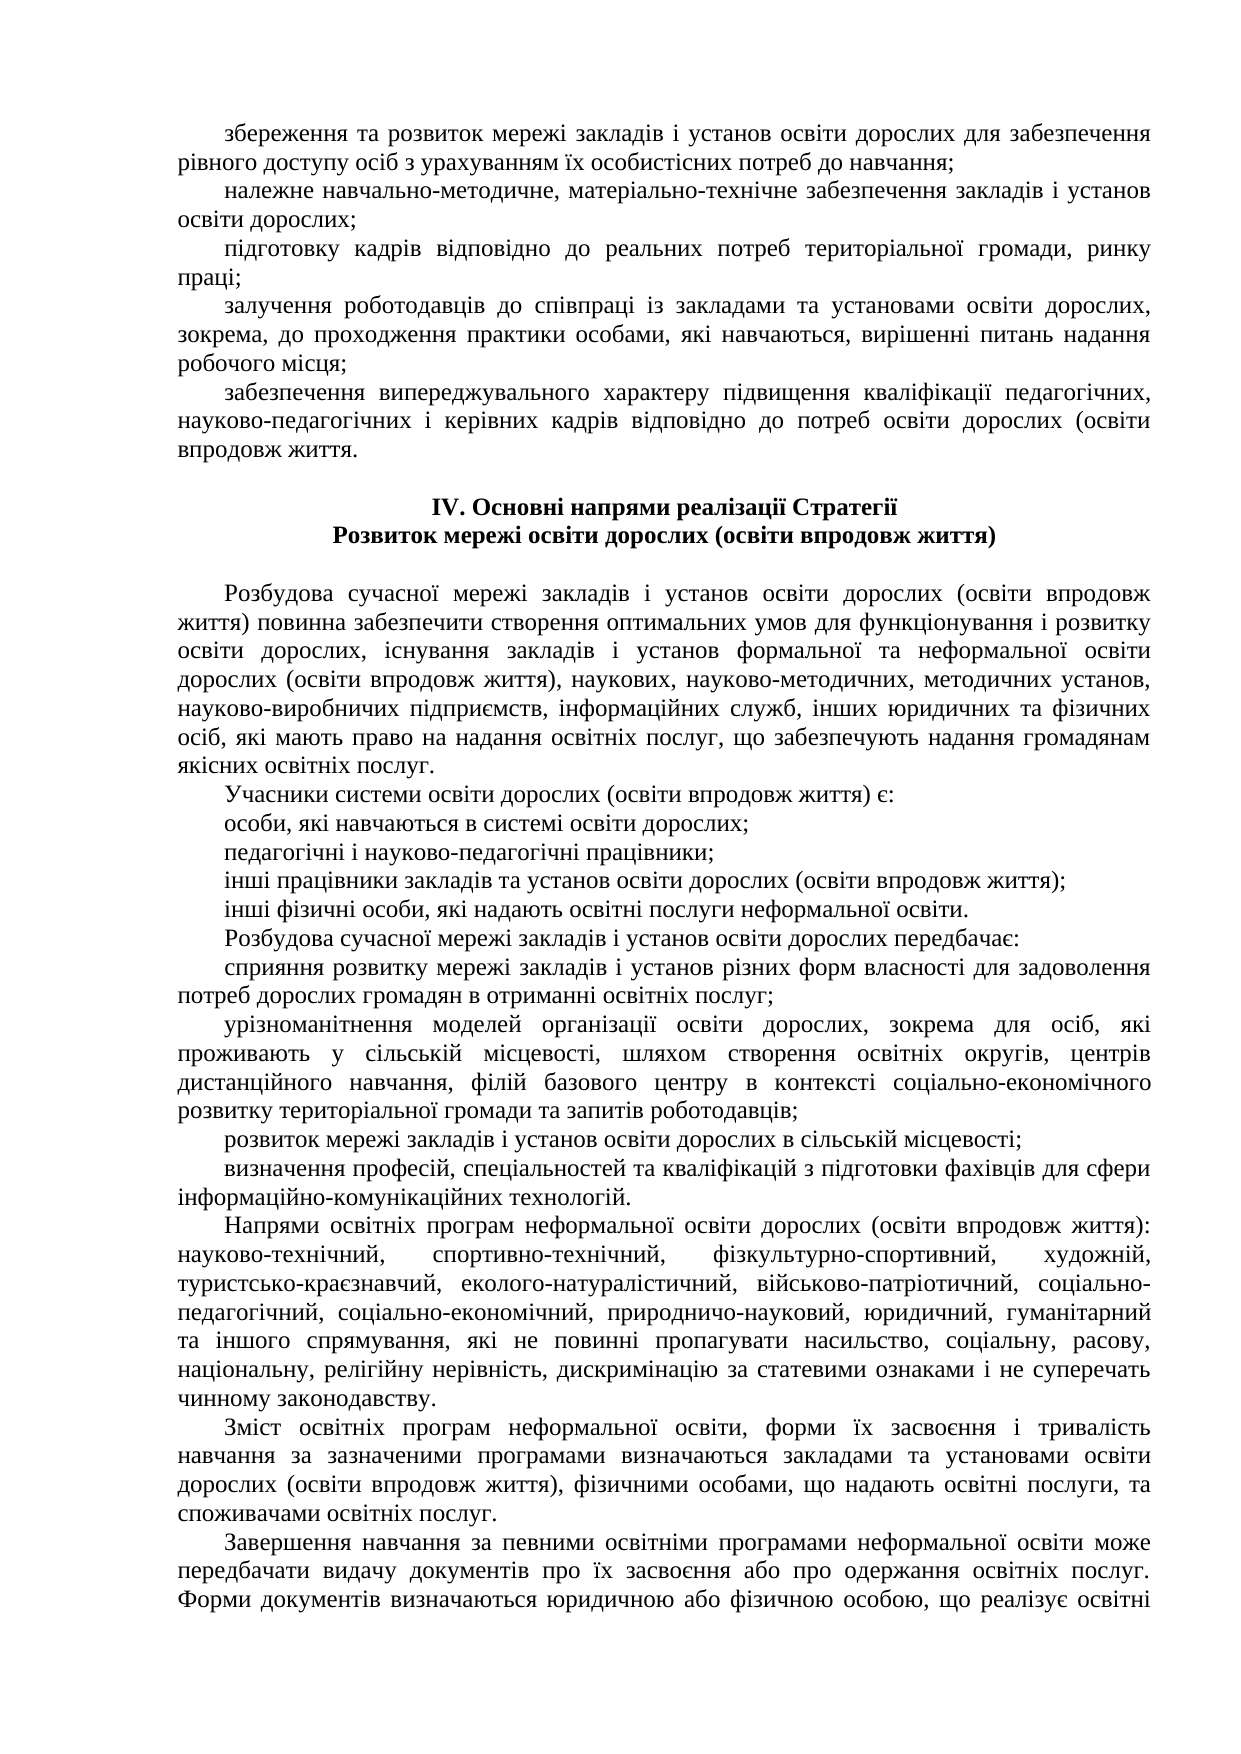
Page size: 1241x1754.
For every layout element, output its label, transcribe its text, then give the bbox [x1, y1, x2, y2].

text Учасники системи освіти дорослих (освіти впродовж життя) є: [177, 779, 1152, 808]
text Напрями освітніх програм неформальної освіти дорослих (освіти впродовж життя): науково-технічний, спортивно-технічний, фізкультурно-спортивний, художній, туристсько-краєзнавчий, еколого-натуралістичний, військово-патріотичний, соціально-педагогічний, соціально-економічний, природничо-науковий, юридичний, гуманітарний та іншого спрямування, які не повинні пропагувати насильство, соціальну, расову, національну, релігійну нерівність, дискримінацію за статевими ознаками і не суперечать чинному законодавству. [177, 1211, 1152, 1412]
text педагогічні і науково-педагогічні працівники; [177, 837, 1152, 866]
text Розвиток мережі освіти дорослих (освіти впродовж життя) [224, 521, 1105, 549]
text Зміст освітніх програм неформальної освіти, форми їх засвоєння і тривалість навчання за зазначеними програмами визначаються закладами та установами освіти дорослих (освіти впродовж життя), фізичними особами, що надають освітні послуги, та споживачами освітніх послуг. [177, 1412, 1152, 1527]
text Розбудова сучасної мережі закладів і установ освіти дорослих передбачає: [177, 923, 1152, 952]
text належне навчально-методичне, матеріально-технічне забезпечення закладів і установ освіти дорослих; [177, 176, 1152, 233]
text визначення професій, спеціальностей та кваліфікацій з підготовки фахівців для сфери інформаційно-комунікаційних технологій. [177, 1153, 1152, 1211]
text IV. Основні напрями реалізації Стратегії [224, 492, 1105, 521]
text збереження та розвиток мережі закладів і установ освіти дорослих для забезпечення рівного доступу осіб з урахуванням їх особистісних потреб до навчання; [177, 118, 1152, 176]
text розвиток мережі закладів і установ освіти дорослих в сільській місцевості; [177, 1124, 1152, 1153]
text підготовку кадрів відповідно до реальних потреб територіальної громади, ринку праці; [177, 233, 1152, 291]
text урізноманітнення моделей організації освіти дорослих, зокрема для осіб, які проживають у сільській місцевості, шляхом створення освітніх округів, центрів дистанційного навчання, філій базового центру в контексті соціально-економічного розвитку територіальної громади та запитів роботодавців; [177, 1009, 1152, 1124]
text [177, 1527, 1152, 1613]
text особи, які навчаються в системі освіти дорослих; [177, 808, 1152, 837]
text сприяння розвитку мережі закладів і установ різних форм власності для задоволення потреб дорослих громадян в отриманні освітніх послуг; [177, 952, 1152, 1009]
text забезпечення випереджувального характеру підвищення кваліфікації педагогічних, науково-педагогічних і керівних кадрів відповідно до потреб освіти дорослих (освіти впродовж життя. [177, 377, 1152, 463]
text залучення роботодавців до співпраці із закладами та установами освіти дорослих, зокрема, до проходження практики особами, які навчаються, вирішенні питань надання робочого місця; [177, 291, 1152, 377]
text інші фізичні особи, які надають освітні послуги неформальної освіти. [177, 894, 1152, 923]
text Розбудова сучасної мережі закладів і установ освіти дорослих (освіти впродовж життя) повинна забезпечити створення оптимальних умов для функціонування і розвитку освіти дорослих, існування закладів і установ формальної та неформальної освіти дорослих (освіти впродовж життя), наукових, науково-методичних, методичних установ, науково-виробничих підприємств, інформаційних служб, інших юридичних та фізичних осіб, які мають право на надання освітніх послуг, що забезпечують надання громадянам якісних освітніх послуг. [177, 578, 1152, 779]
text інші працівники закладів та установ освіти дорослих (освіти впродовж життя); [177, 866, 1152, 894]
